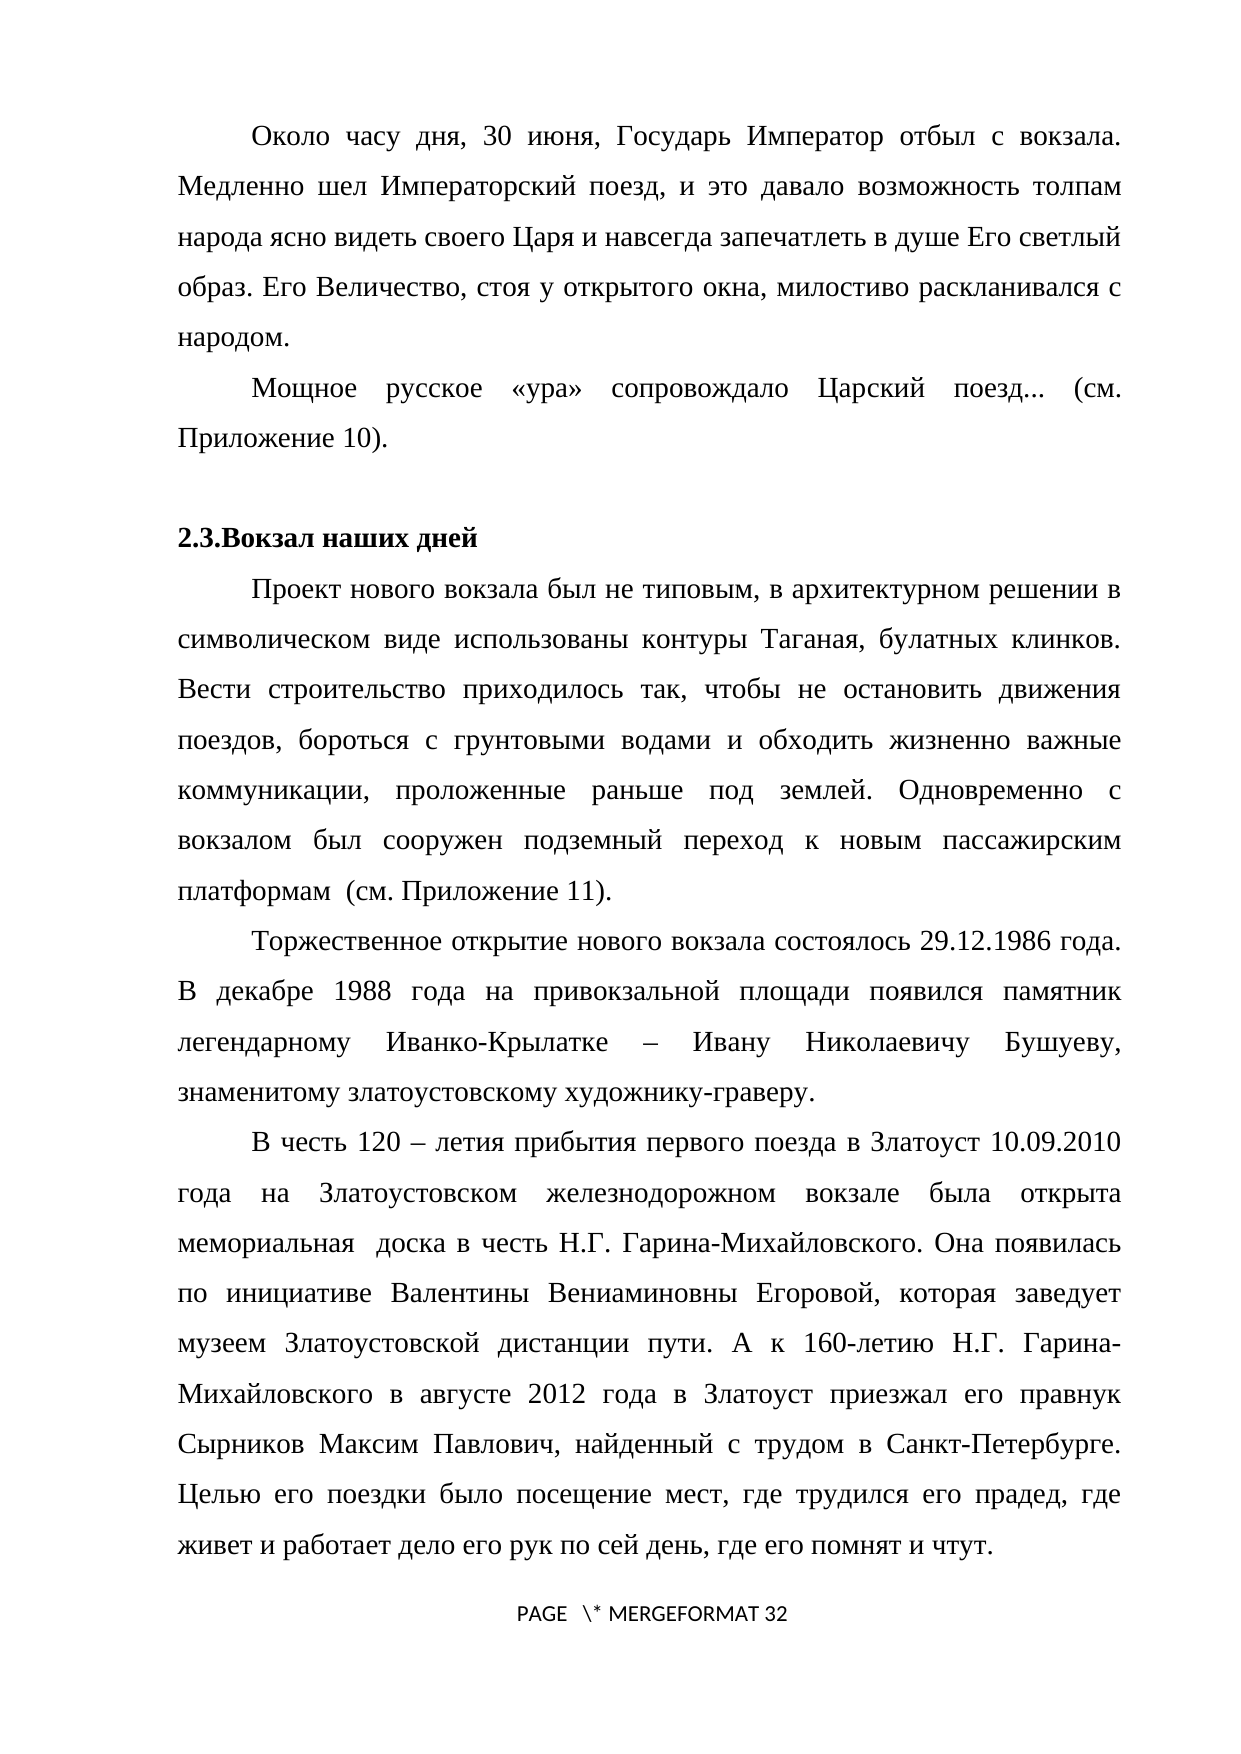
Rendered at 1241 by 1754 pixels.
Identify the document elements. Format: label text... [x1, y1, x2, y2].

text В честь 120 – летия прибытия первого поезда в Златоуст 10.09.2010 года на Златоустовском железнодорожном вокзале была открыта мемориальная доска в честь Н.Г. Гарина-Михайловского. Она появилась по инициативе Валентины Вениаминовны Егоровой, которая заведует музеем Златоустовской дистанции пути. А к 160-летию Н.Г. Гарина-Михайловского в августе 2012 года в Златоуст приезжал его правнук Сырников Максим Павлович, найденный с трудом в Санкт-Петербурге. Целью его поездки было посещение мест, где трудился его прадед, где живет и работает дело его рук по сей день, где его помнят и чтут. [177, 1124, 1122, 1560]
text Мощное русское «ура» сопровождало Царский поезд... (см. Приложение 10). [177, 370, 1122, 453]
text 2.3.Вокзал наших дней [177, 521, 1122, 554]
text Торжественное открытие нового вокзала состоялось 29.12.1986 года. В декабре 1988 года на привокзальной площади появился памятник легендарному Иванко-Крылатке – Ивану Николаевичу Бушуеву, знаменитому златоустовскому художнику-граверу. [177, 923, 1122, 1108]
text Около часу дня, 30 июня, Государь Император отбыл с вокзала. Медленно шел Императорский поезд, и это давало возможность толпам народа ясно видеть своего Царя и навсегда запечатлеть в душе Его светлый образ. Его Величество, стоя у открытого окна, милостиво раскланивался с народом. [177, 118, 1122, 353]
text Проект нового вокзала был не типовым, в архитектурном решении в символическом виде использованы контуры Таганая, булатных клинков. Вести строительство приходилось так, чтобы не остановить движения поездов, бороться с грунтовыми водами и обходить жизненно важные коммуникации, проложенные раньше под землей. Одновременно с вокзалом был сооружен подземный переход к новым пассажирским платформам (см. Приложение 11). [177, 571, 1122, 906]
